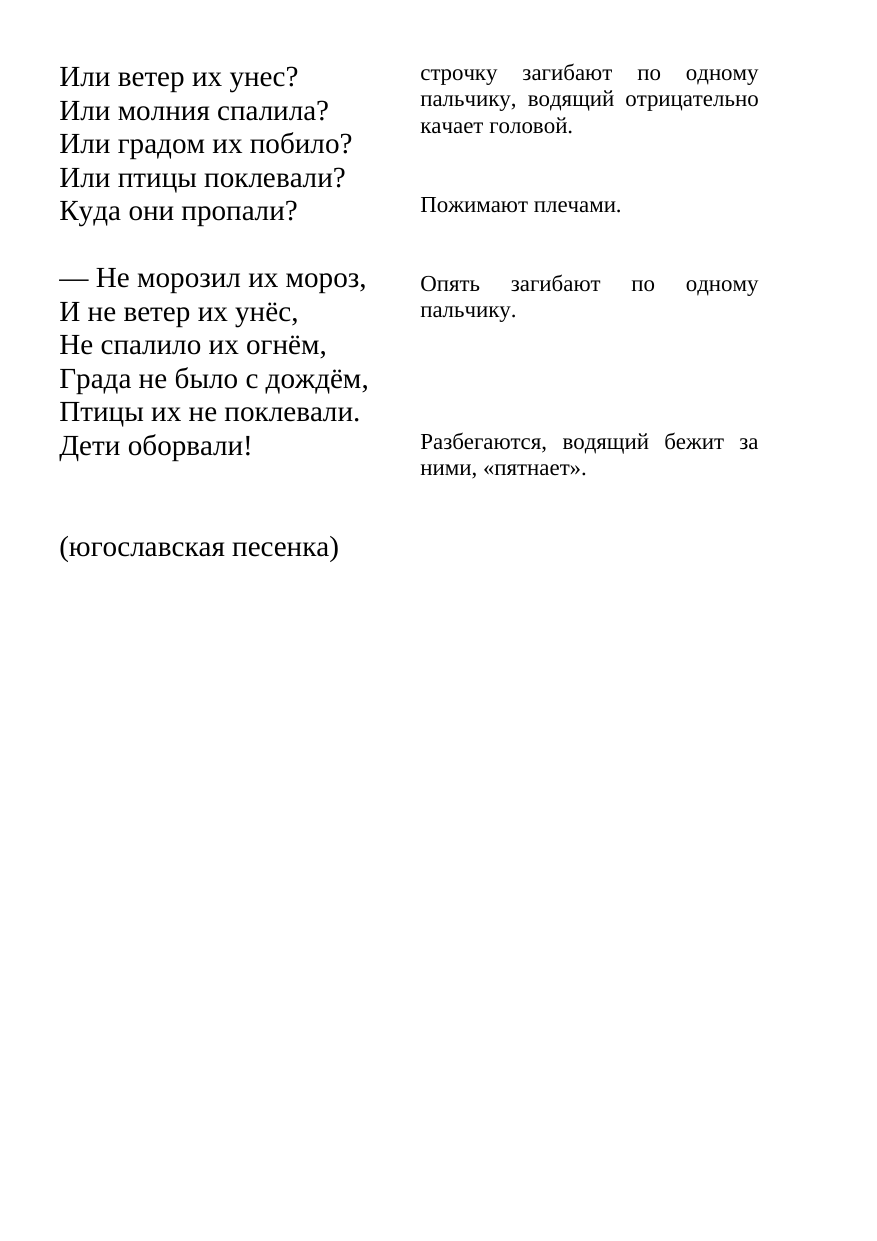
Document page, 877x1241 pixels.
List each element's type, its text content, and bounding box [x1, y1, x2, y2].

text (югославская песенка) [59, 529, 759, 562]
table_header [48, 59, 409, 495]
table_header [409, 59, 770, 495]
